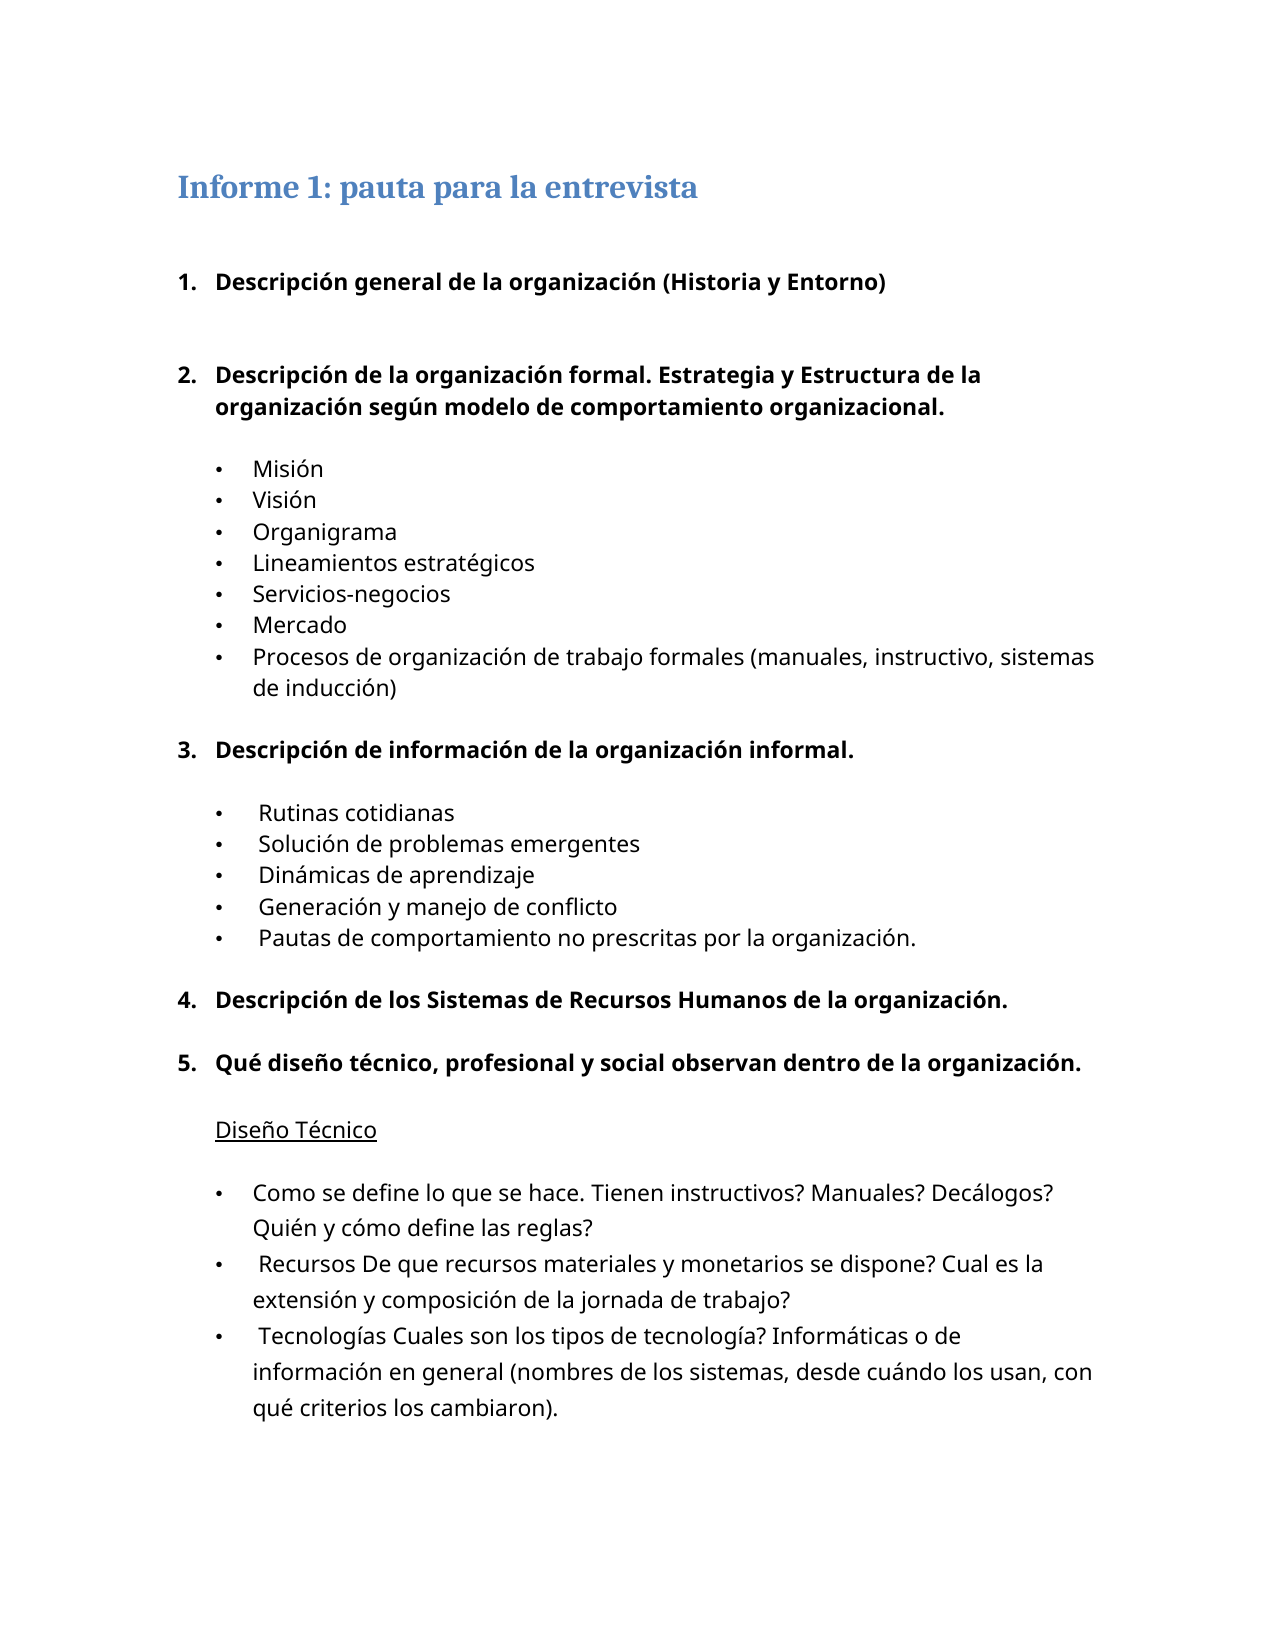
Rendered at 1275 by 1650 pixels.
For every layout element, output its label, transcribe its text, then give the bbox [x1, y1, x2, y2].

list Visión [215, 484, 1098, 516]
list Procesos de organización de trabajo formales (manuales, instructivo, sistemas de inducción) [215, 641, 1098, 703]
list Tecnologías Cuales son los tipos de tecnología? Informáticas o de información en general (nombres de los sistemas, desde cuándo los usan, con qué criterios los cambiaron). [215, 1320, 1098, 1423]
list Recursos De que recursos materiales y monetarios se dispone? Cual es la extensión y composición de la jornada de trabajo? [215, 1248, 1098, 1316]
list Descripción de los Sistemas de Recursos Humanos de la organización. [177, 984, 1098, 1016]
list Generación y manejo de conflicto [215, 891, 1098, 922]
list Mercado [215, 609, 1098, 641]
list Dinámicas de aprendizaje [215, 859, 1098, 891]
list Solución de problemas emergentes [215, 828, 1098, 859]
list Pautas de comportamiento no prescritas por la organización. [215, 922, 1098, 953]
list Qué diseño técnico, profesional y social observan dentro de la organización. [177, 1047, 1098, 1078]
list Misión [215, 453, 1098, 484]
list Servicios-negocios [215, 578, 1098, 609]
list Rutinas cotidianas [215, 797, 1098, 828]
list Como se define lo que se hace. Tienen instructivos? Manuales? Decálogos? Quién y cómo define las reglas? [215, 1176, 1098, 1244]
list Descripción de la organización formal. Estrategia y Estructura de la organización según modelo de comportamiento organizacional. [177, 359, 1098, 422]
list Lineamientos estratégicos [215, 547, 1098, 578]
list Organigrama [215, 516, 1098, 547]
list Descripción de información de la organización informal. [177, 734, 1098, 766]
subtitle Informe 1: pauta para la entrevista [177, 168, 1098, 207]
list Descripción general de la organización (Historia y Entorno) [177, 266, 1098, 297]
list Diseño Técnico [215, 1114, 1098, 1145]
